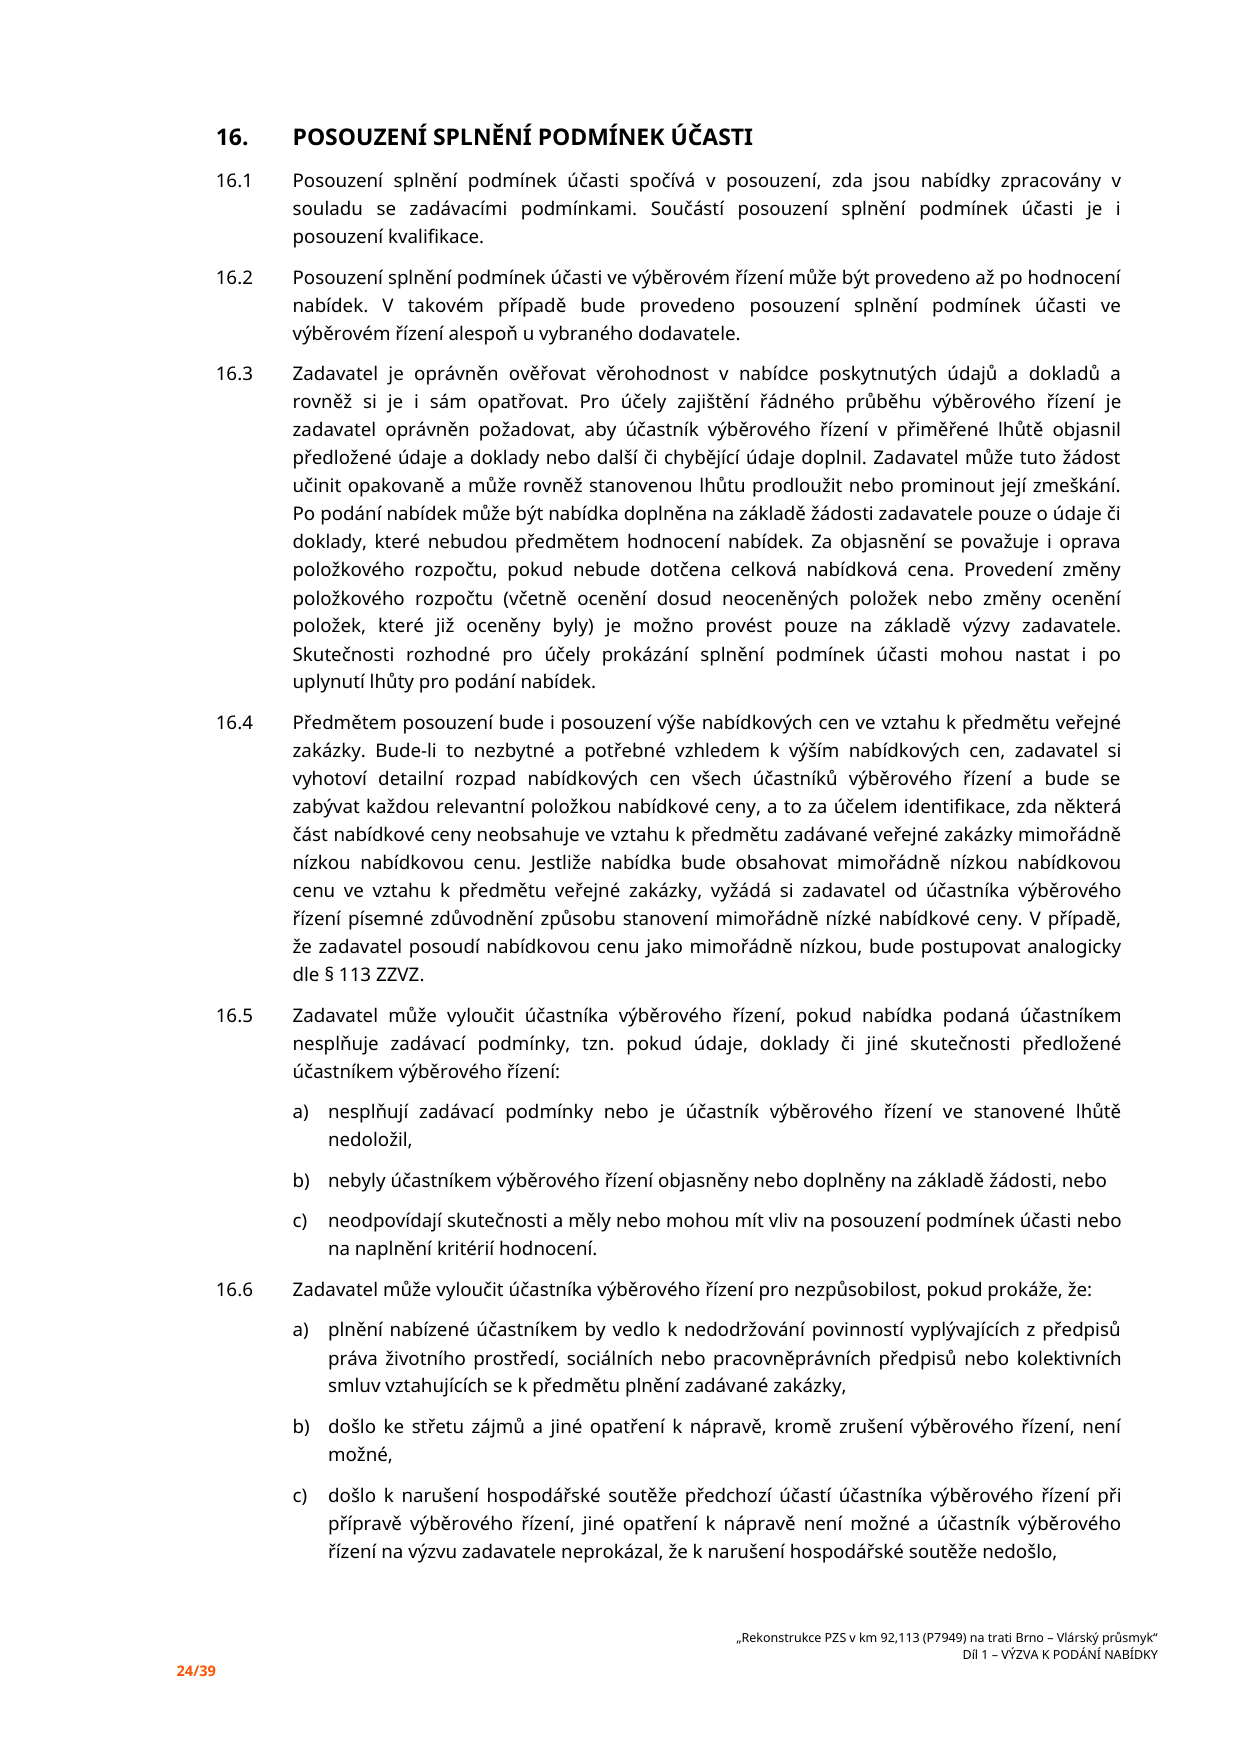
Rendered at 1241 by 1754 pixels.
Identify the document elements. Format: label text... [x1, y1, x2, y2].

list neodpovídají skutečnosti a měly nebo mohou mít vliv na posouzení podmínek účasti nebo na naplnění kritérií hodnocení. [292, 1208, 1122, 1261]
text Zadavatel je oprávněn ověřovat věrohodnost v nabídce poskytnutých údajů a dokladů a rovněž si je i sám opatřovat. Pro účely zajištění řádného průběhu výběrového řízení je zadavatel oprávněn požadovat, aby účastník výběrového řízení v přiměřené lhůtě objasnil předložené údaje a doklady nebo další či chybějící údaje doplnil. Zadavatel může tuto žádost učinit opakovaně a může rovněž stanovenou lhůtu prodloužit nebo prominout její zmeškání. Po podání nabídek může být nabídka doplněna na základě žádosti zadavatele pouze o údaje či doklady, které nebudou předmětem hodnocení nabídek. Za objasnění se považuje i oprava položkového rozpočtu, pokud nebude dotčena celková nabídková cena. Provedení změny položkového rozpočtu (včetně ocenění dosud neoceněných položek nebo změny ocenění položek, které již oceněny byly) je možno provést pouze na základě výzvy zadavatele. Skutečnosti rozhodné pro účely prokázání splnění podmínek účasti mohou nastat i po uplynutí lhůty pro podání nabídek. [216, 361, 1122, 694]
text Předmětem posouzení bude i posouzení výše nabídkových cen ve vztahu k předmětu veřejné zakázky. Bude-li to nezbytné a potřebné vzhledem k výším nabídkových cen, zadavatel si vyhotoví detailní rozpad nabídkových cen všech účastníků výběrového řízení a bude se zabývat každou relevantní položkou nabídkové ceny, a to za účelem identifikace, zda některá část nabídkové ceny neobsahuje ve vztahu k předmětu zadávané veřejné zakázky mimořádně nízkou nabídkovou cenu. Jestliže nabídka bude obsahovat mimořádně nízkou nabídkovou cenu ve vztahu k předmětu veřejné zakázky, vyžádá si zadavatel od účastníka výběrového řízení písemné zdůvodnění způsobu stanovení mimořádně nízké nabídkové ceny. V případě, že zadavatel posoudí nabídkovou cenu jako mimořádně nízkou, bude postupovat analogicky dle § 113 ZZVZ. [216, 709, 1122, 987]
text Posouzení splnění podmínek účasti ve výběrovém řízení může být provedeno až po hodnocení nabídek. V takovém případě bude provedeno posouzení splnění podmínek účasti ve výběrovém řízení alespoň u vybraného dodavatele. [216, 264, 1122, 346]
text Zadavatel může vyloučit účastníka výběrového řízení pro nezpůsobilost, pokud prokáže, že: [216, 1276, 1122, 1302]
list došlo ke střetu zájmů a jiné opatření k nápravě, kromě zrušení výběrového řízení, není možné, [292, 1413, 1122, 1467]
text Posouzení splnění podmínek účasti spočívá v posouzení, zda jsou nabídky zpracovány v souladu se zadávacími podmínkami. Součástí posouzení splnění podmínek účasti je i posouzení kvalifikace. [216, 167, 1122, 249]
text POSOUZENÍ SPLNĚNÍ PODMÍNEK ÚČASTI [216, 121, 1122, 152]
text Zadavatel může vyloučit účastníka výběrového řízení, pokud nabídka podaná účastníkem nesplňuje zadávací podmínky, tzn. pokud údaje, doklady či jiné skutečnosti předložené účastníkem výběrového řízení: [216, 1002, 1122, 1084]
list nebyly účastníkem výběrového řízení objasněny nebo doplněny na základě žádosti, nebo [292, 1167, 1122, 1193]
list došlo k narušení hospodářské soutěže předchozí účastí účastníka výběrového řízení při přípravě výběrového řízení, jiné opatření k nápravě není možné a účastník výběrového řízení na výzvu zadavatele neprokázal, že k narušení hospodářské soutěže nedošlo, [292, 1482, 1122, 1563]
list nesplňují zadávací podmínky nebo je účastník výběrového řízení ve stanovené lhůtě nedoložil, [292, 1099, 1122, 1152]
list plnění nabízené účastníkem by vedlo k nedodržování povinností vyplývajících z předpisů práva životního prostředí, sociálních nebo pracovněprávních předpisů nebo kolektivních smluv vztahujících se k předmětu plnění zadávané zakázky, [292, 1317, 1122, 1398]
